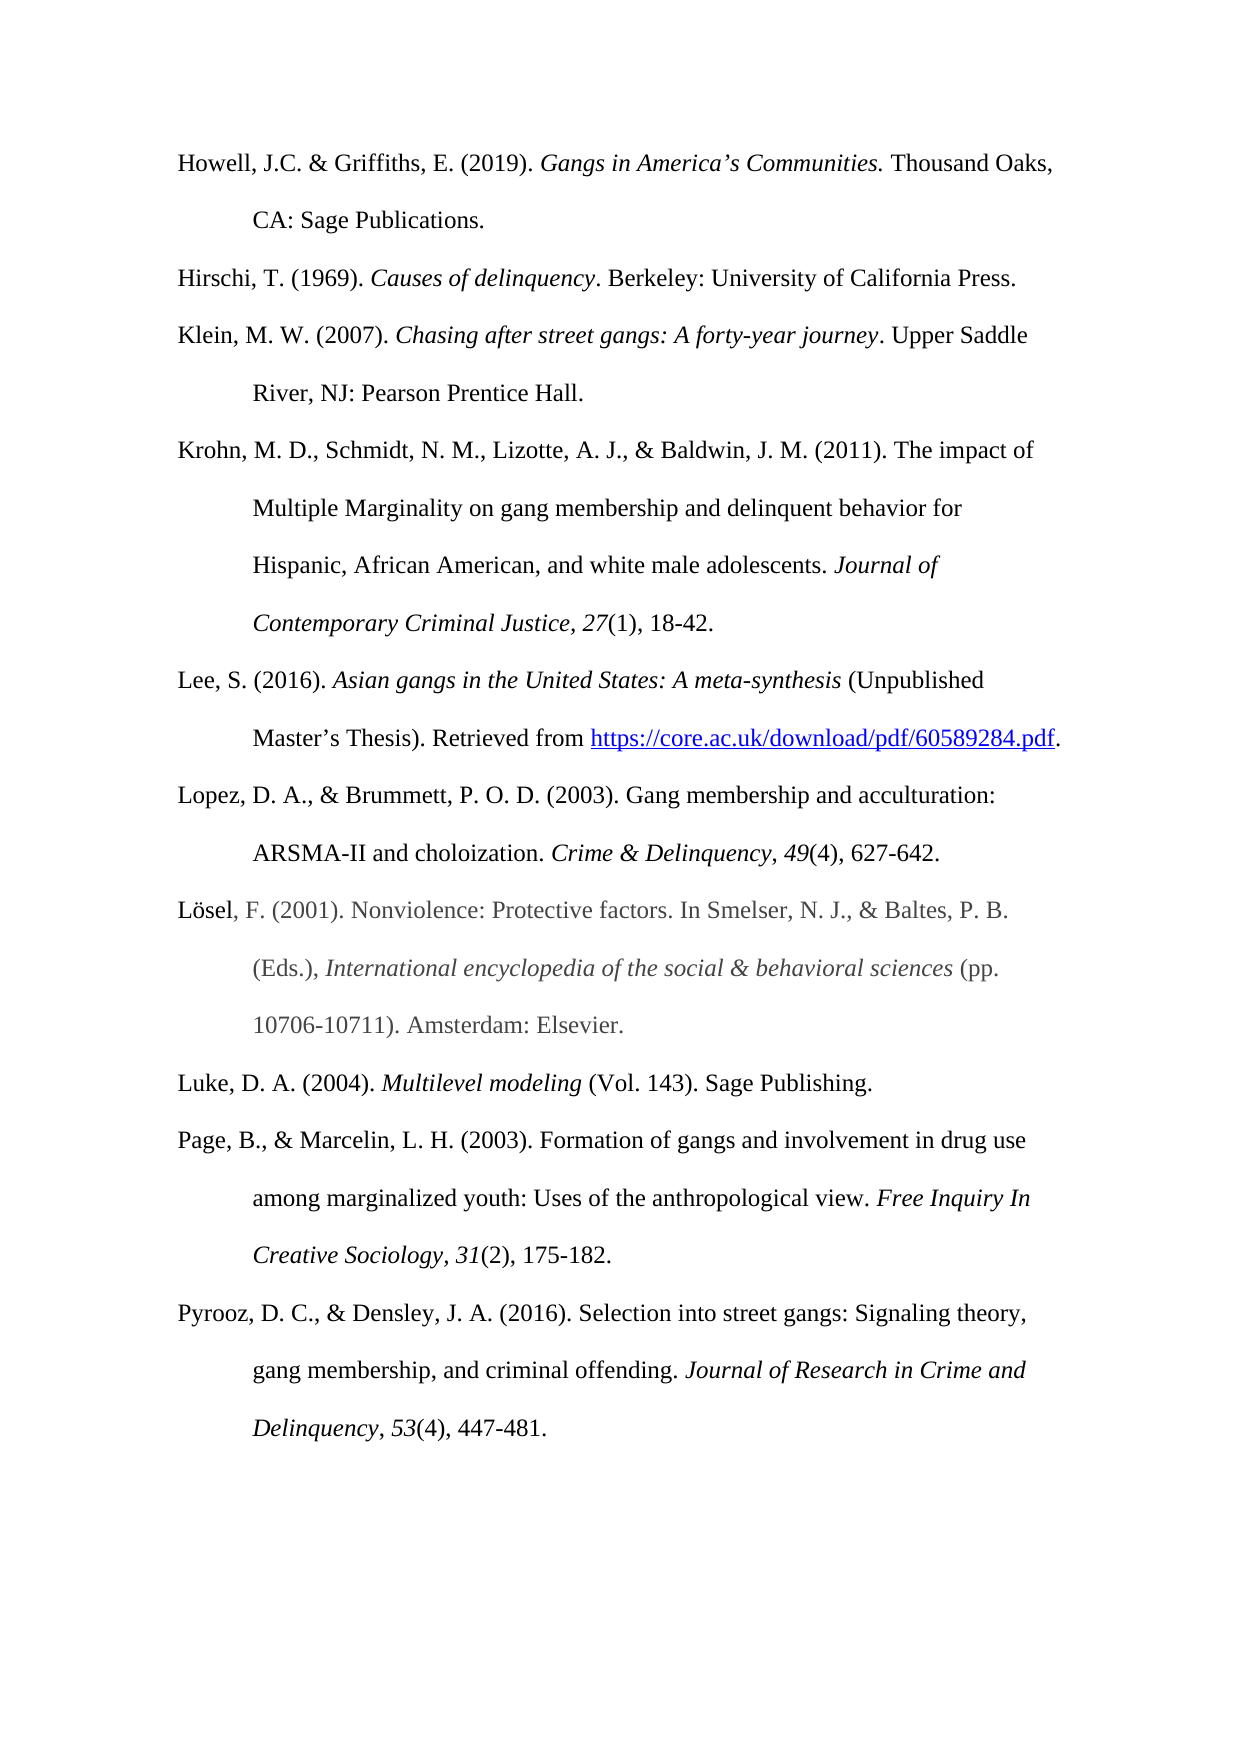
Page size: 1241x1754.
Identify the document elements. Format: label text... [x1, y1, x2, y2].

text Pyrooz, D. C., & Densley, J. A. (2016). Selection into street gangs: Signaling theory, gang membership, and criminal offending. Journal of Research in Crime and Delinquency, 53(4), 447-481. [177, 1298, 1063, 1441]
text Klein, M. W. (2007). Chasing after street gangs: A forty-year journey. Upper Saddle River, NJ: Pearson Prentice Hall. [177, 320, 1063, 406]
text Lösel, F. (2001). Nonviolence: Protective factors. In Smelser, N. J., & Baltes, P. B. (Eds.), International encyclopedia of the social & behavioral sciences (pp. 10706-10711). Amsterdam: Elsevier. [177, 895, 1063, 1039]
text Page, B., & Marcelin, L. H. (2003). Formation of gangs and involvement in drug use among marginalized youth: Uses of the anthropological view. Free Inquiry In Creative Sociology, 31(2), 175-182. [177, 1125, 1063, 1269]
text Lopez, D. A., & Brummett, P. O. D. (2003). Gang membership and acculturation: ARSMA-II and choloization. Crime & Delinquency, 49(4), 627-642. [177, 780, 1063, 866]
text Lee, S. (2016). Asian gangs in the United States: A meta-synthesis (Unpublished Master’s Thesis). Retrieved from https://core.ac.uk/download/pdf/60589284.pdf. [177, 665, 1063, 751]
text Krohn, M. D., Schmidt, N. M., Lizotte, A. J., & Baldwin, J. M. (2011). The impact of Multiple Marginality on gang membership and delinquent behavior for Hispanic, African American, and white male adolescents. Journal of Contemporary Criminal Justice, 27(1), 18-42. [177, 435, 1063, 636]
text Luke, D. A. (2004). Multilevel modeling (Vol. 143). Sage Publishing. [177, 1068, 1063, 1096]
text Howell, J.C. & Griffiths, E. (2019). Gangs in America’s Communities. Thousand Oaks, CA: Sage Publications. [177, 148, 1063, 234]
text Hirschi, T. (1969). Causes of delinquency. Berkeley: University of California Press. [177, 263, 1063, 291]
